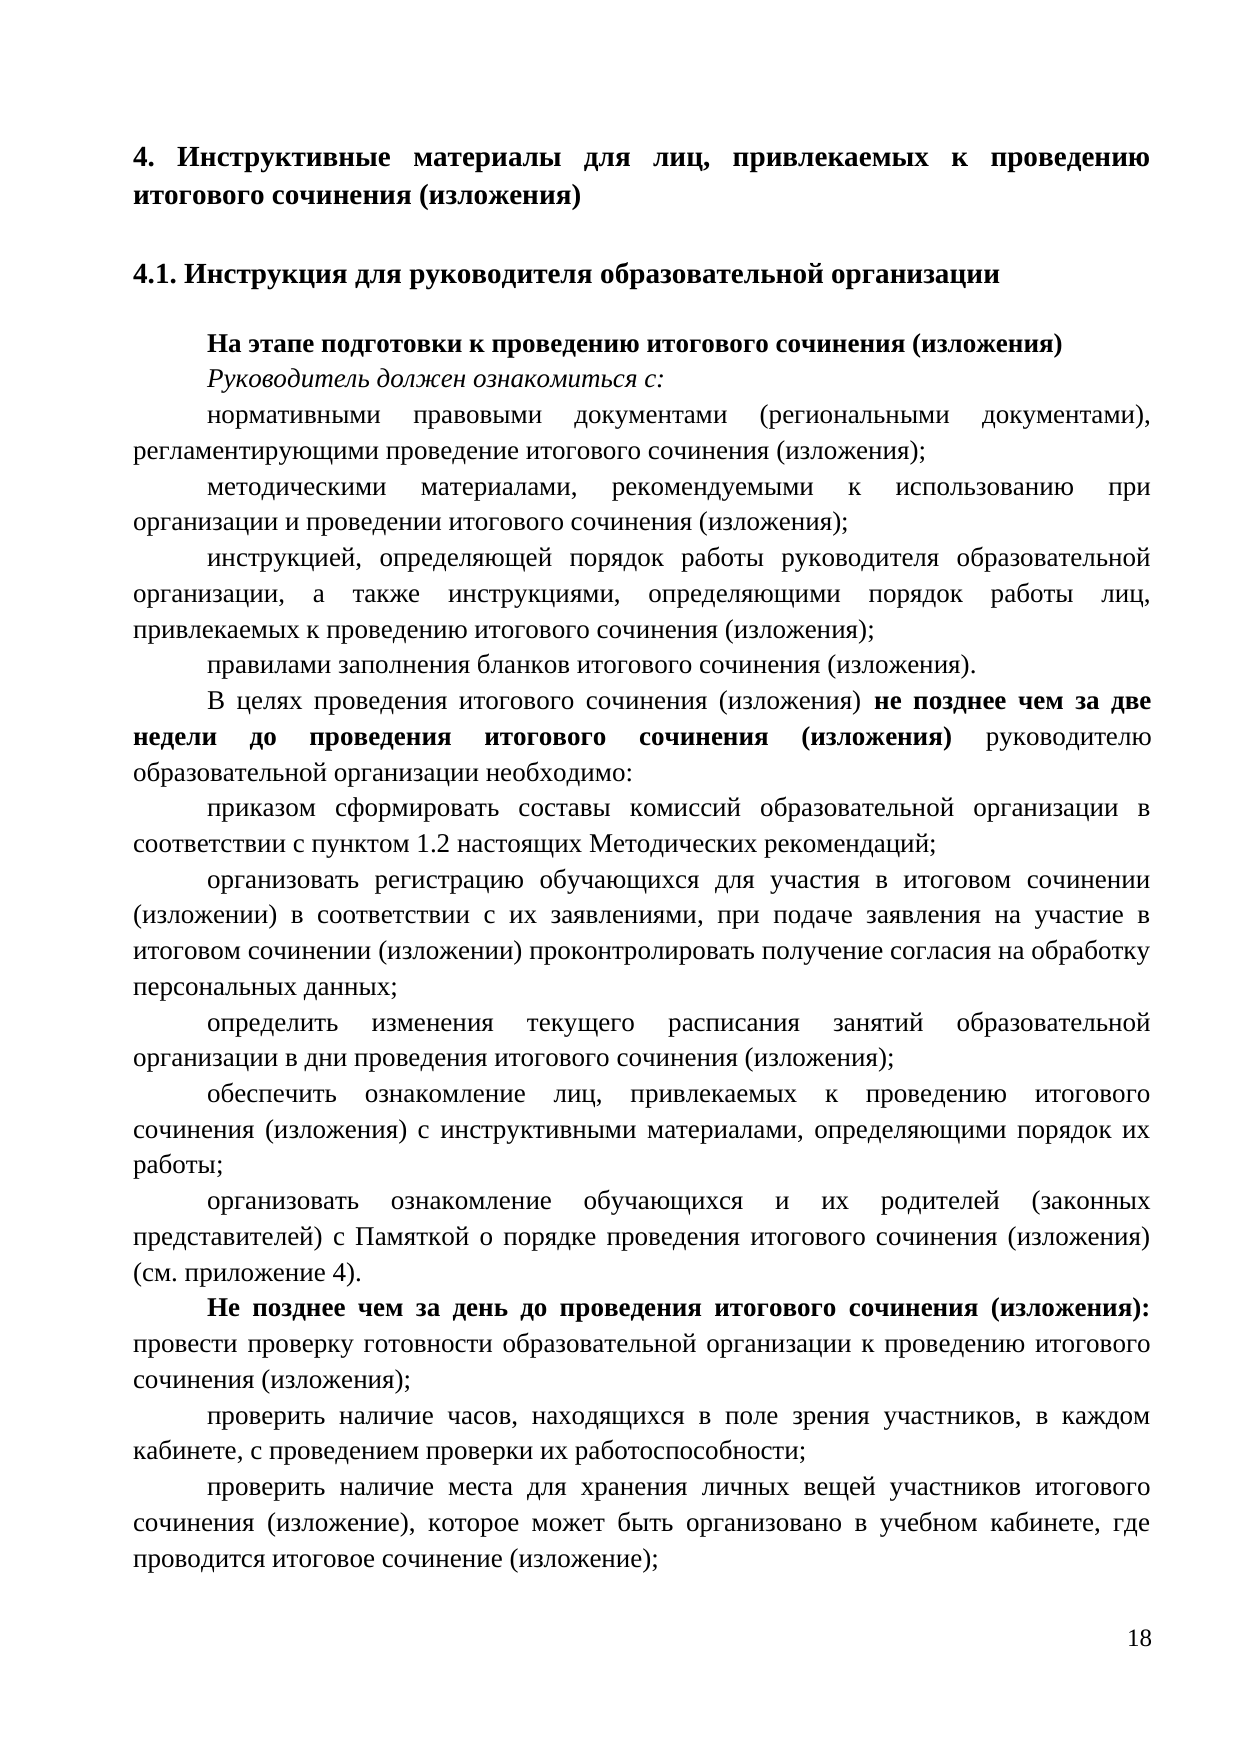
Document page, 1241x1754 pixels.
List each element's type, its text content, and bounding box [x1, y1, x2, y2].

subtitle 4.1. Инструкция для руководителя образовательной организации [133, 256, 1152, 289]
list нормативными правовыми документами (региональными документами), регламентирующими проведение итогового сочинения (изложения); [133, 398, 1152, 465]
list инструкцией, определяющей порядок работы руководителя образовательной организации, а также инструкциями, определяющими порядок работы лиц, привлекаемых к проведению итогового сочинения (изложения); [133, 541, 1152, 644]
list Руководитель должен ознакомиться с: [133, 363, 1152, 394]
list приказом сформировать составы комиссий образовательной организации в соответствии с пунктом 1.2 настоящих Методических рекомендаций; [133, 791, 1152, 858]
list Не позднее чем за день до проведения итогового сочинения (изложения): провести проверку готовности образовательной организации к проведению итогового сочинения (изложения); [133, 1292, 1152, 1394]
list В целях проведения итогового сочинения (изложения) не позднее чем за две недели до проведения итогового сочинения (изложения) руководителю образовательной организации необходимо: [133, 684, 1152, 787]
list проверить наличие часов, находящихся в поле зрения участников, в каждом кабинете, с проведением проверки их работоспособности; [133, 1399, 1152, 1466]
list определить изменения текущего расписания занятий образовательной организации в дни проведения итогового сочинения (изложения); [133, 1006, 1152, 1073]
list На этапе подготовки к проведению итогового сочинения (изложения) [133, 327, 1152, 358]
subtitle 4. Инструктивные материалы для лиц, привлекаемых к проведению итогового сочинения (изложения) [133, 139, 1152, 211]
list организовать регистрацию обучающихся для участия в итоговом сочинении (изложении) в соответствии с их заявлениями, при подаче заявления на участие в итоговом сочинении (изложении) проконтролировать получение согласия на обработку персональных данных; [133, 863, 1152, 1001]
list организовать ознакомление обучающихся и их родителей (законных представителей) с Памяткой о порядке проведения итогового сочинения (изложения) (см. приложение 4). [133, 1184, 1152, 1287]
list правилами заполнения бланков итогового сочинения (изложения). [133, 648, 1152, 679]
list методическими материалами, рекомендуемыми к использованию при организации и проведении итогового сочинения (изложения); [133, 470, 1152, 537]
list проверить наличие места для хранения личных вещей участников итогового сочинения (изложение), которое может быть организовано в учебном кабинете, где проводится итоговое сочинение (изложение); [133, 1470, 1152, 1573]
list обеспечить ознакомление лиц, привлекаемых к проведению итогового сочинения (изложения) с инструктивными материалами, определяющими порядок их работы; [133, 1077, 1152, 1180]
